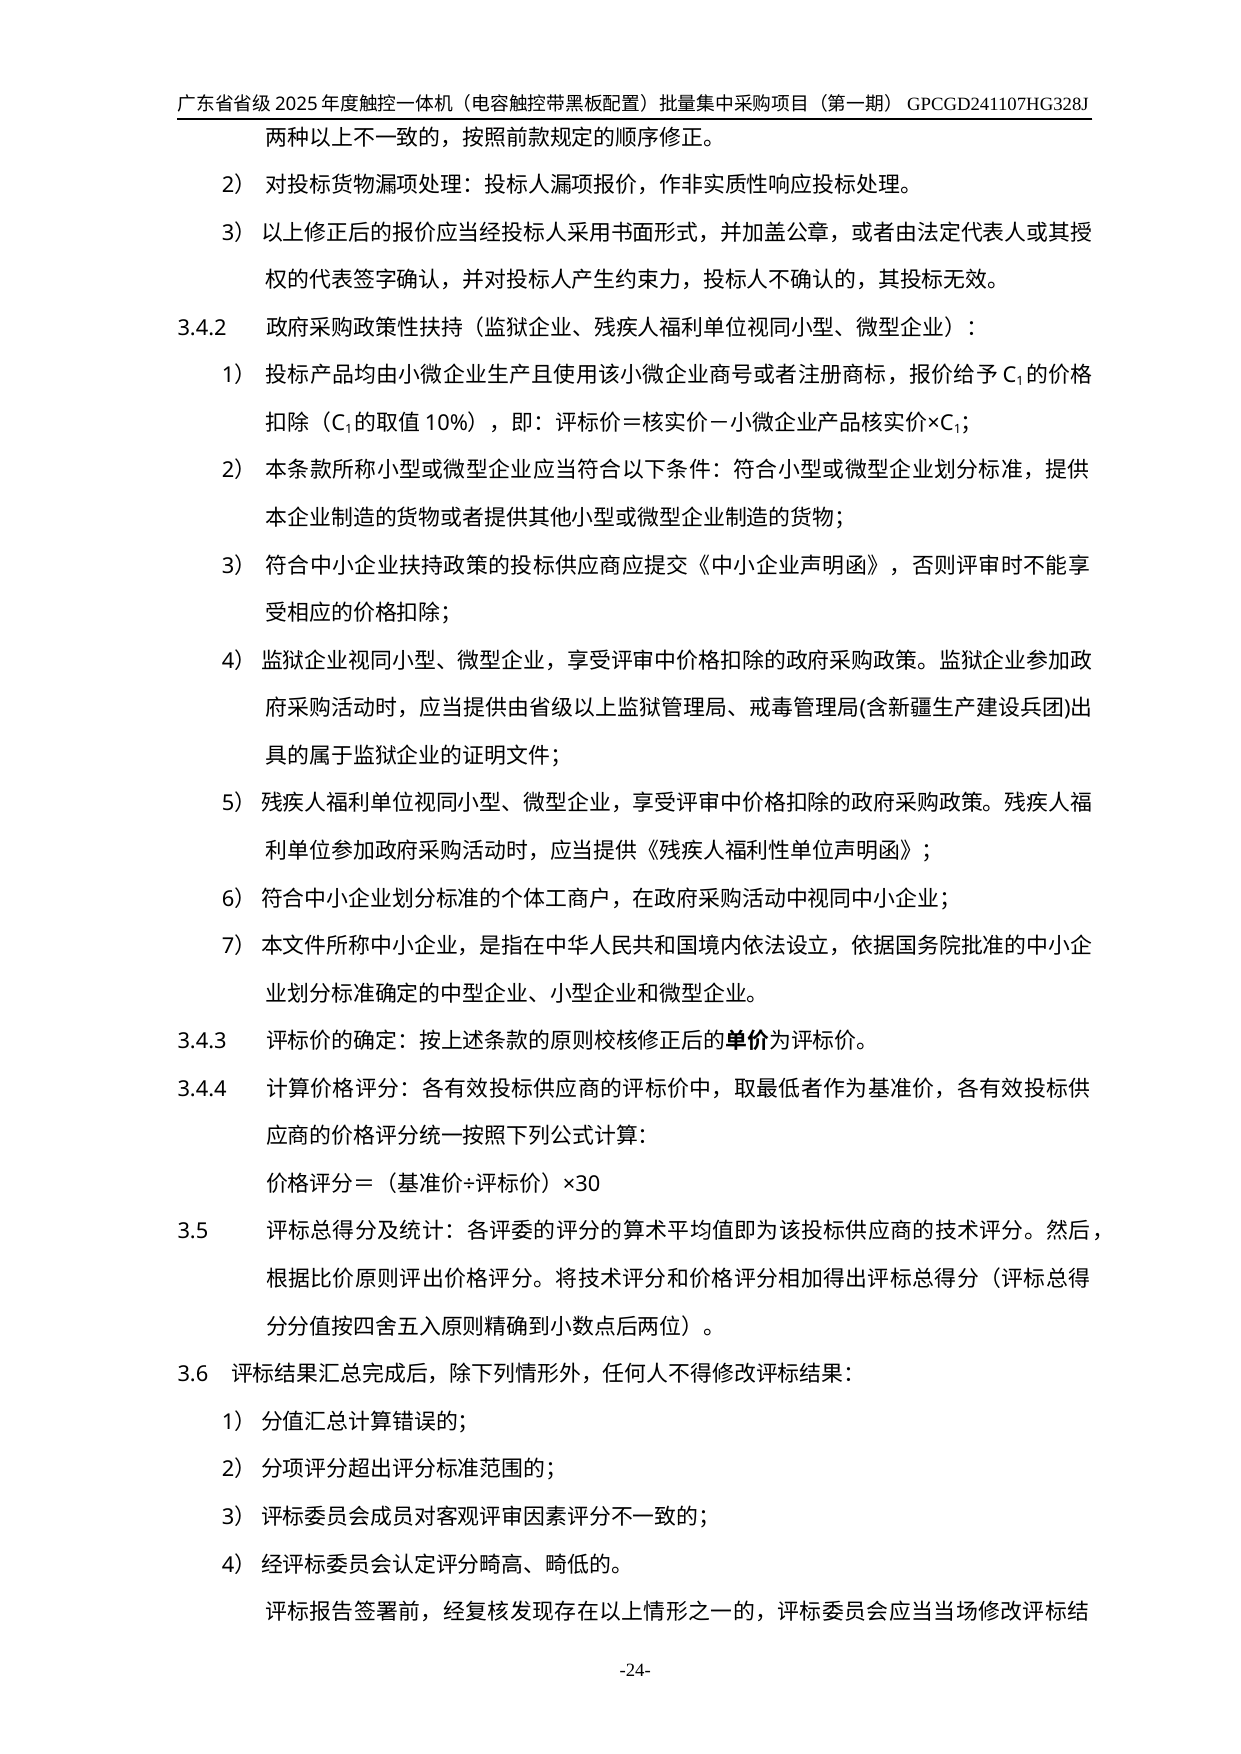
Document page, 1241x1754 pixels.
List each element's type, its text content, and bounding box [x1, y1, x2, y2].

text 7） 本文件所称中小企业，是指在中华人民共和国境内依法设立，依据国务院批准的中小企业划分标准确定的中型企业、小型企业和微型企业。 [222, 928, 1092, 1007]
text 5） 残疾人福利单位视同小型、微型企业，享受评审中价格扣除的政府采购政策。残疾人福利单位参加政府采购活动时，应当提供《残疾人福利性单位声明函》； [222, 785, 1092, 865]
text 3） 评标委员会成员对客观评审因素评分不一致的； [222, 1499, 1092, 1531]
text 3） 以上修正后的报价应当经投标人采用书面形式，并加盖公章，或者由法定代表人或其授权的代表签字确认，并对投标人产生约束力，投标人不确认的，其投标无效。 [222, 214, 1092, 294]
text 2） 本条款所称小型或微型企业应当符合以下条件：符合小型或微型企业划分标准，提供本企业制造的货物或者提供其他小型或微型企业制造的货物； [222, 452, 1092, 532]
text 3） 符合中小企业扶持政策的投标供应商应提交《中小企业声明函》，否则评审时不能享受相应的价格扣除； [222, 548, 1092, 627]
text 3.4.3 评标价的确定：按上述条款的原则校核修正后的单价为评标价。 [177, 1023, 1092, 1055]
text 3.4.4 计算价格评分：各有效投标供应商的评标价中，取最低者作为基准价，各有效投标供应商的价格评分统一按照下列公式计算： [177, 1071, 1092, 1150]
text 4） 监狱企业视同小型、微型企业，享受评审中价格扣除的政府采购政策。监狱企业参加政府采购活动时，应当提供由省级以上监狱管理局、戒毒管理局(含新疆生产建设兵团)出具的属于监狱企业的证明文件； [222, 643, 1092, 769]
text 1） 投标产品均由小微企业生产且使用该小微企业商号或者注册商标，报价给予C1的价格扣除（C1的取值10%），即：评标价＝核实价－小微企业产品核实价×C1； [222, 357, 1092, 437]
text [222, 120, 1092, 151]
text 6） 符合中小企业划分标准的个体工商户，在政府采购活动中视同中小企业； [222, 881, 1092, 912]
text 价格评分＝（基准价÷评标价）×30 [266, 1166, 1092, 1198]
text 2） 对投标货物漏项处理：投标人漏项报价，作非实质性响应投标处理。 [222, 167, 1092, 199]
text 2） 分项评分超出评分标准范围的； [222, 1451, 1092, 1483]
text 3.6 评标结果汇总完成后，除下列情形外，任何人不得修改评标结果： [177, 1356, 1092, 1388]
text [265, 1594, 1092, 1626]
text 1） 分值汇总计算错误的； [222, 1404, 1092, 1436]
text 3.5 评标总得分及统计：各评委的评分的算术平均值即为该投标供应商的技术评分。然后，根据比价原则评出价格评分。将技术评分和价格评分相加得出评标总得分（评标总得分分值按四舍五入原则精确到小数点后两位）。 [177, 1213, 1092, 1340]
text 3.4.2 政府采购政策性扶持（监狱企业、残疾人福利单位视同小型、微型企业）： [177, 310, 1092, 341]
text 4） 经评标委员会认定评分畸高、畸低的。 [222, 1547, 1092, 1578]
